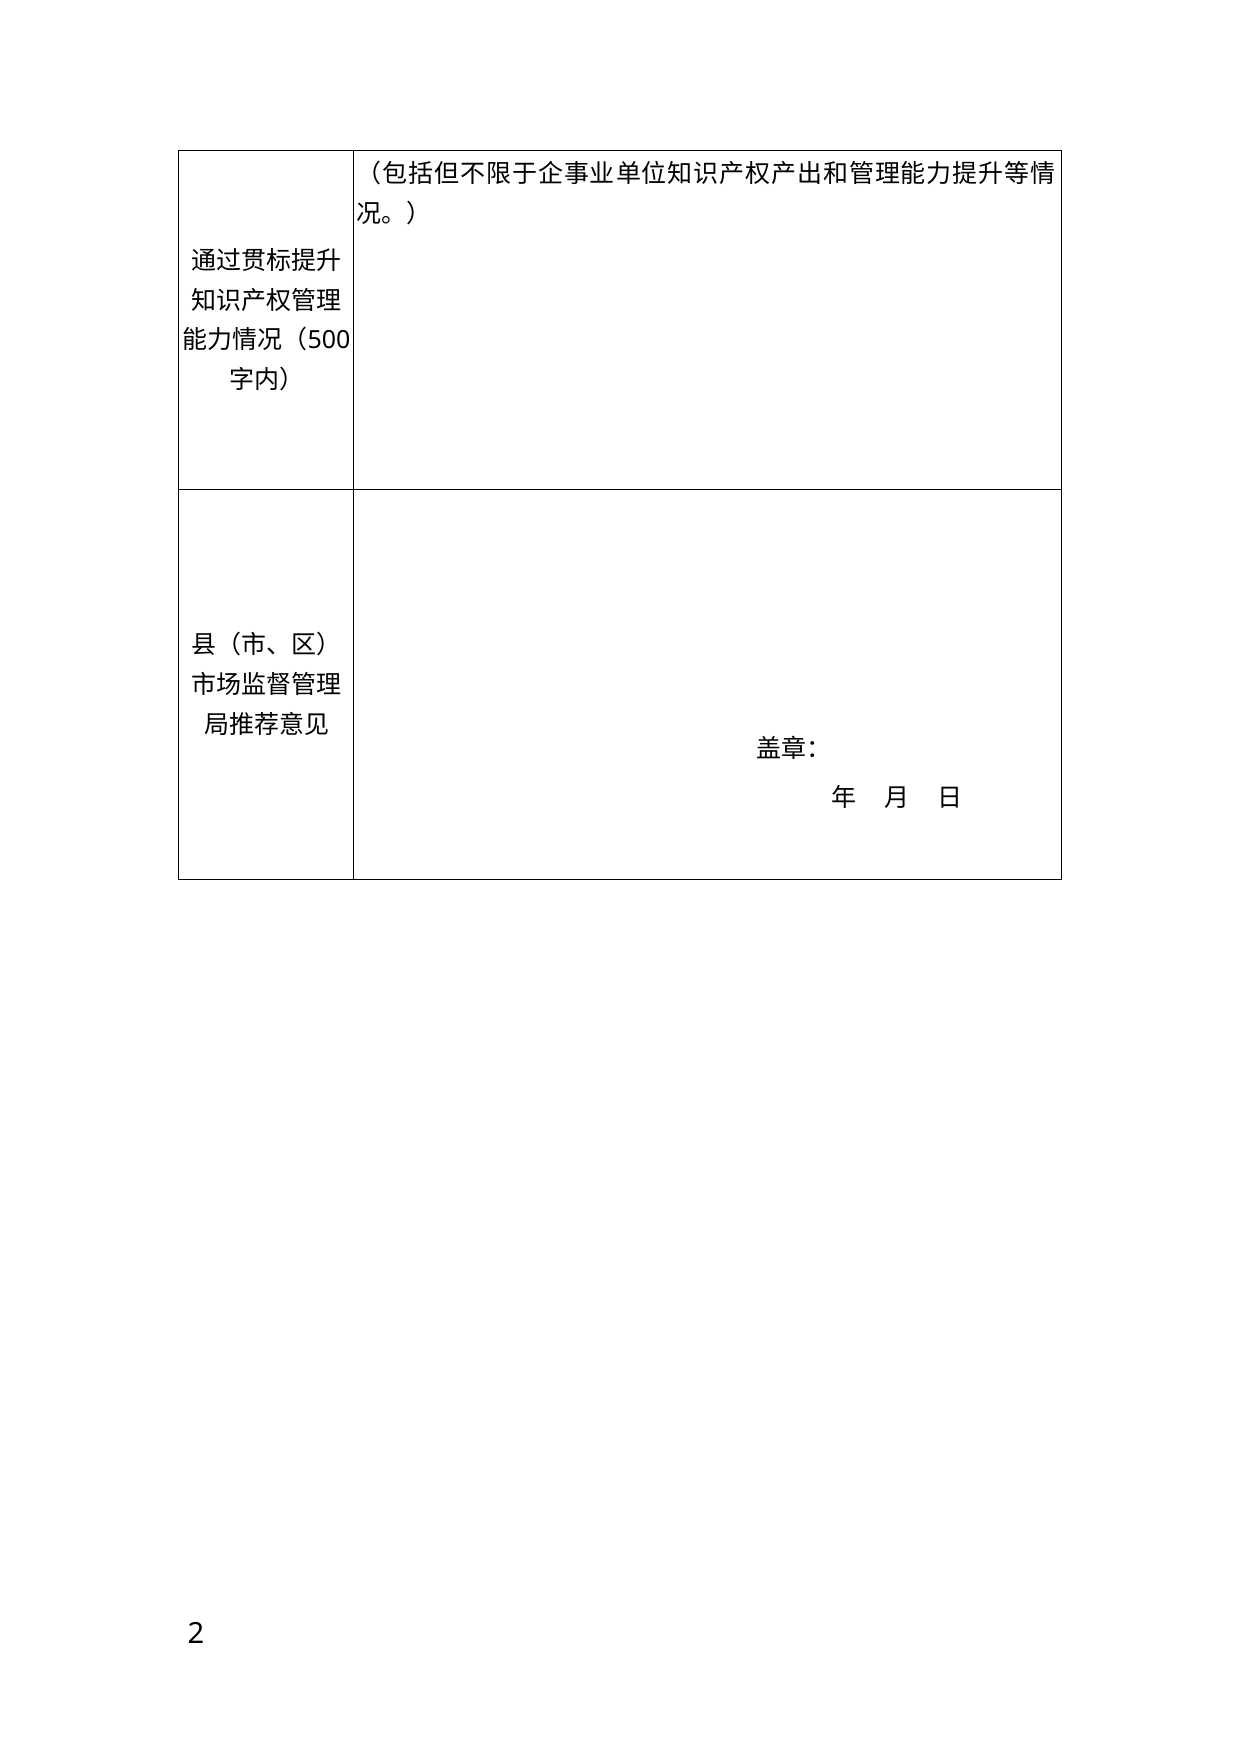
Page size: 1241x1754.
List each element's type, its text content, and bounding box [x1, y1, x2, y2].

table_cell 通过贯标提升知识产权管理能力情况（500字内） [179, 151, 353, 489]
table_cell 县（市、区）市场监督管理局推荐意见 [179, 490, 353, 878]
table_cell 盖章： 年 月 日 [354, 490, 1061, 878]
table_cell （包括但不限于企事业单位知识产权产出和管理能力提升等情况。） [354, 151, 1061, 489]
